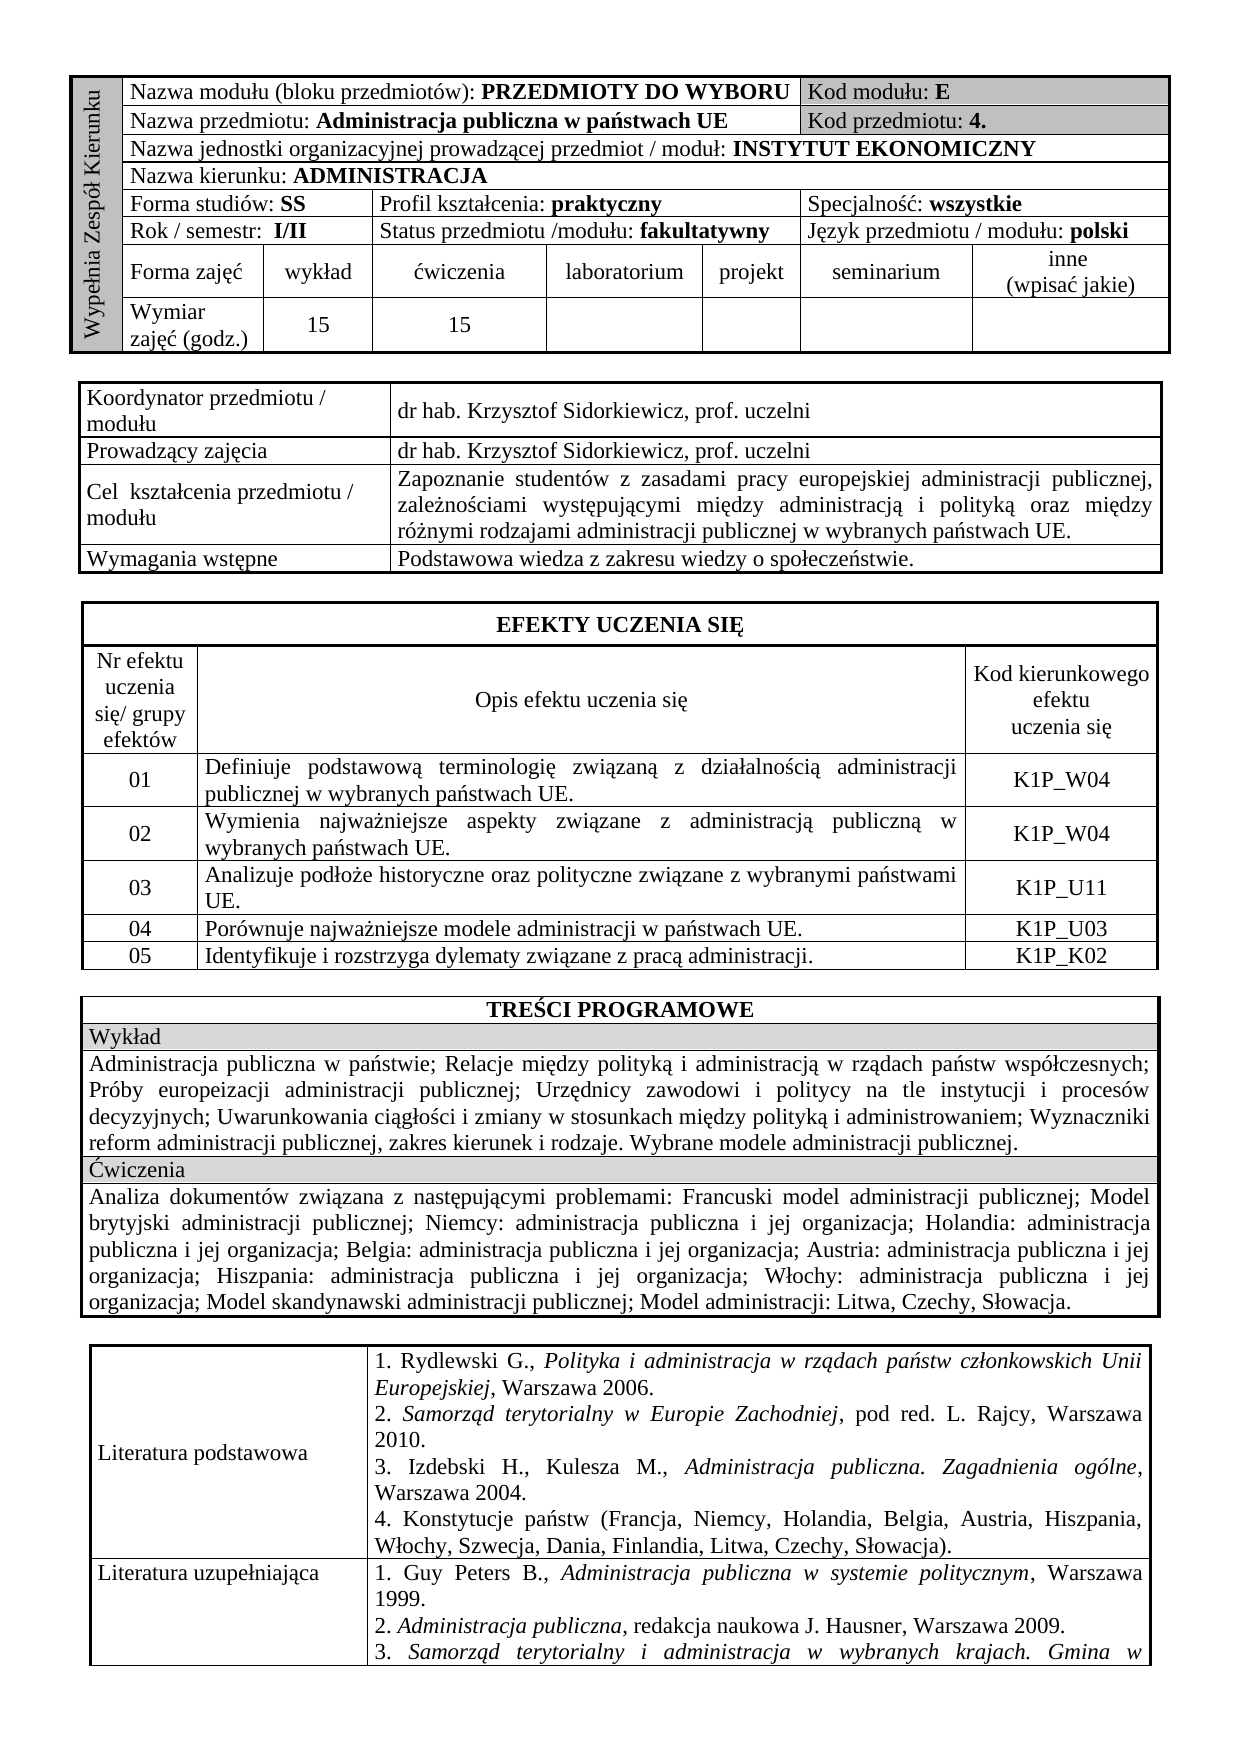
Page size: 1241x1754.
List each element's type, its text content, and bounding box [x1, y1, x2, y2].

table_cell Porównuje najważniejsze modele administracji w państwach UE. [198, 915, 965, 941]
table_header Kod modułu: E [801, 78, 1168, 104]
table_cell Zapoznanie studentów z zasadami pracy europejskiej administracji publicznej, zależnościami występującymi między administracją i polityką oraz między różnymi rodzajami administracji publicznej w wybranych państwach UE. [391, 465, 1160, 544]
table_cell 15 [373, 298, 546, 351]
table_header Koordynator przedmiotu / modułu [81, 384, 390, 436]
table_cell Definiuje podstawową terminologię związaną z działalnością administracji publicznej w wybranych państwach UE. [198, 754, 965, 806]
table_cell Język przedmiotu / modułu: polski [801, 217, 1168, 243]
table_cell Cel kształcenia przedmiotu / modułu [81, 465, 390, 544]
table_cell 05 [84, 942, 197, 968]
table_cell [547, 298, 702, 351]
table_cell 15 [264, 298, 372, 351]
table_cell K1P_U11 [966, 861, 1156, 914]
table_cell Forma zajęć [123, 245, 263, 297]
table_cell Nazwa jednostki organizacyjnej prowadzącej przedmiot / moduł: INSTYTUT EKONOMICZNY [123, 135, 1168, 161]
table_cell Specjalność: wszystkie [801, 190, 1168, 216]
table_cell Analiza dokumentów związana z następującymi problemami: Francuski model administracji publicznej; Model brytyjski administracji publicznej; Niemcy: administracja publiczna i jej organizacja; Holandia: administracja publiczna i jej organizacja; Belgia: administracja publiczna i jej organizacja; Austria: administracja publiczna i jej organizacja; Hiszpania: administracja publiczna i jej organizacja; Włochy: administracja publiczna i jej organizacja; Model skandynawski administracji publicznej; Model administracji: Litwa, Czechy, Słowacja. [83, 1184, 1157, 1315]
table_cell Podstawowa wiedza z zakresu wiedzy o społeczeństwie. [391, 545, 1160, 571]
table_cell [801, 298, 972, 351]
table_header Literatura podstawowa [92, 1347, 367, 1558]
table_cell projekt [703, 245, 800, 297]
table_cell Administracja publiczna w państwie; Relacje między polityką i administracją w rządach państw współczesnych; Próby europeizacji administracji publicznej; Urzędnicy zawodowi i politycy na tle instytucji i procesów decyzyjnych; Uwarunkowania ciągłości i zmiany w stosunkach między polityką i administrowaniem; Wyznaczniki reform administracji publicznej, zakres kierunek i rodzaje. Wybrane modele administracji publicznej. [83, 1051, 1157, 1156]
table_cell [973, 298, 1168, 351]
table_header Wypełnia Zespół Kierunku [73, 78, 122, 351]
table_cell Forma studiów: SS [123, 190, 372, 216]
table_cell K1P_W04 [966, 807, 1156, 860]
table_cell seminarium [801, 245, 972, 297]
table_cell 01 [84, 754, 197, 806]
table_cell Profil kształcenia: praktyczny [373, 190, 800, 216]
table_cell [703, 298, 800, 351]
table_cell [92, 1559, 367, 1664]
table_cell Nazwa przedmiotu: Administracja publiczna w państwach UE [123, 106, 800, 134]
table_cell K1P_W04 [966, 754, 1156, 806]
table_cell Wykład [83, 1024, 1157, 1049]
table_header EFEKTY UCZENIA SIĘ [84, 604, 1156, 644]
table_cell Kod kierunkowego efektu uczenia się [966, 647, 1156, 752]
table_cell Wymagania wstępne [81, 545, 390, 571]
table_cell Wymienia najważniejsze aspekty związane z administracją publiczną w wybranych państwach UE. [198, 807, 965, 860]
table_cell Analizuje podłoże historyczne oraz polityczne związane z wybranymi państwami UE. [198, 861, 965, 914]
table_cell Opis efektu uczenia się [198, 647, 965, 752]
table_cell dr hab. Krzysztof Sidorkiewicz, prof. uczelni [391, 438, 1160, 464]
table_cell 02 [84, 807, 197, 860]
table_header Nazwa modułu (bloku przedmiotów): PRZEDMIOTY DO WYBORU [123, 78, 800, 104]
table_cell Status przedmiotu /modułu: fakultatywny [373, 217, 800, 243]
table_cell laboratorium [547, 245, 702, 297]
table_cell Wymiar zajęć (godz.) [123, 298, 263, 351]
table_cell K1P_K02 [966, 942, 1156, 968]
table_cell Rok / semestr: I/II [123, 217, 372, 243]
table_header dr hab. Krzysztof Sidorkiewicz, prof. uczelni [391, 384, 1160, 436]
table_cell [368, 1559, 1149, 1664]
table_cell 04 [84, 915, 197, 941]
table_cell Nr efektu uczenia się/ grupy efektów [84, 647, 197, 752]
table_cell Identyfikuje i rozstrzyga dylematy związane z pracą administracji. [198, 942, 965, 968]
table_cell K1P_U03 [966, 915, 1156, 941]
table_cell Kod przedmiotu: 4. [801, 106, 1168, 134]
table_cell wykład [264, 245, 372, 297]
table_cell Nazwa kierunku: ADMINISTRACJA [123, 163, 1168, 189]
table_cell Ćwiczenia [83, 1157, 1157, 1182]
table_header TREŚCI PROGRAMOWE [83, 997, 1157, 1023]
table_cell Prowadzący zajęcia [81, 438, 390, 464]
table_cell 03 [84, 861, 197, 914]
table_header 1. Rydlewski G., Polityka i administracja w rządach państw członkowskich Unii Europejskiej, Warszawa 2006. 2. Samorząd terytorialny w Europie Zachodniej, pod red. L. Rajcy, Warszawa 2010. 3. Izdebski H., Kulesza M., Administracja publiczna. Zagadnienia ogólne, Warszawa 2004. 4. Konstytucje państw (Francja, Niemcy, Holandia, Belgia, Austria, Hiszpania, Włochy, Szwecja, Dania, Finlandia, Litwa, Czechy, Słowacja). [368, 1347, 1149, 1558]
table_cell ćwiczenia [373, 245, 546, 297]
table_cell inne (wpisać jakie) [973, 245, 1168, 297]
